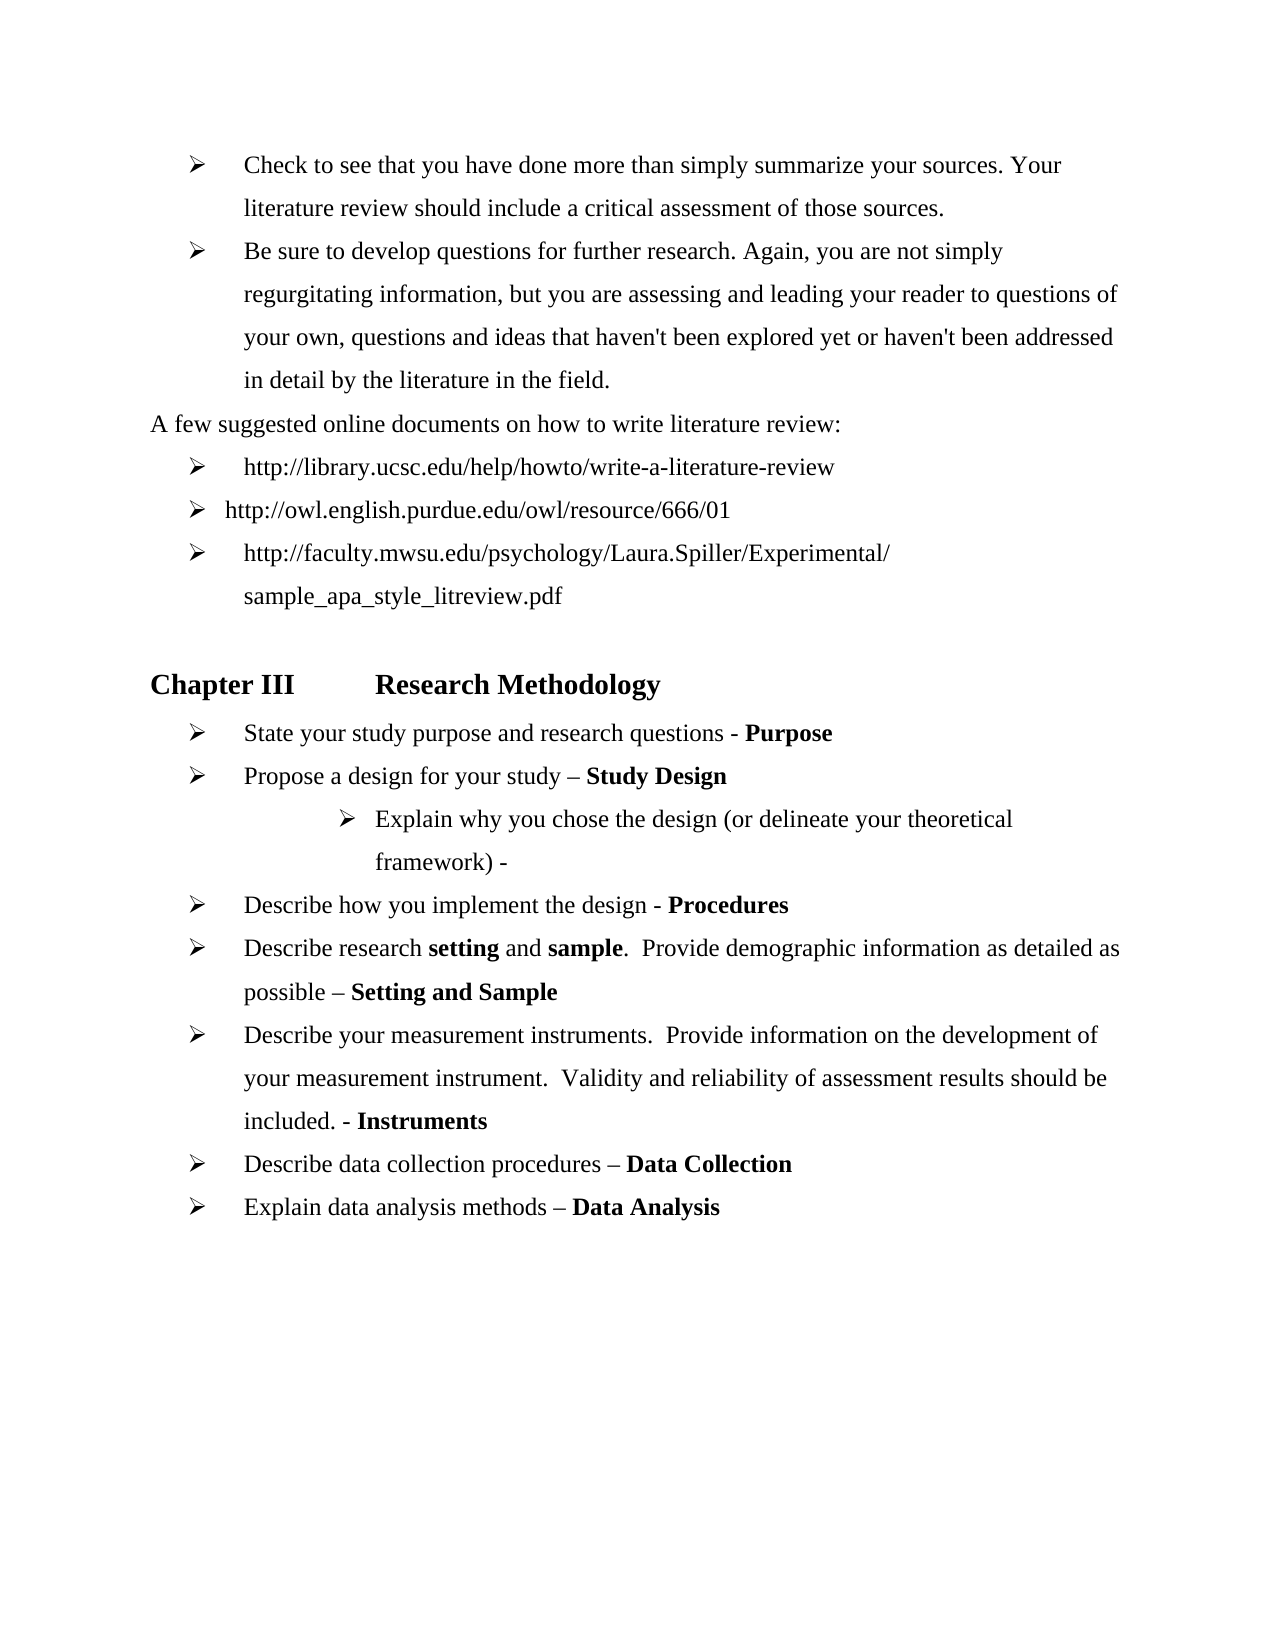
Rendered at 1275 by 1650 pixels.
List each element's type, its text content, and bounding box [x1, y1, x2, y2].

list Describe how you implement the design - Procedures [187, 890, 1125, 919]
list http://owl.english.purdue.edu/owl/resource/666/01 [187, 495, 1125, 524]
list Check to see that you have done more than simply summarize your sources. Your literature review should include a critical assessment of those sources. [187, 150, 1125, 222]
list Be sure to develop questions for further research. Again, you are not simply regurgitating information, but you are assessing and leading your reader to questions of your own, questions and ideas that haven't been explored yet or haven't been addressed in detail by the literature in the field. [187, 236, 1125, 394]
subtitle Chapter III Research Methodology [150, 667, 1125, 701]
list Propose a design for your study – Study Design [187, 761, 1125, 790]
list Describe data collection procedures – Data Collection [187, 1149, 1125, 1178]
list http://library.ucsc.edu/help/howto/write-a-literature-review [187, 452, 1125, 481]
list http://faculty.mwsu.edu/psychology/Laura.Spiller/Experimental/sample_apa_style_litreview.pdf [187, 538, 1125, 610]
list Describe research setting and sample. Provide demographic information as detailed as possible – Setting and Sample [187, 933, 1125, 1005]
text A few suggested online documents on how to write literature review: [150, 409, 1125, 437]
list State your study purpose and research questions - Purpose [187, 718, 1125, 747]
list Explain why you chose the design (or delineate your theoretical framework) - [337, 804, 1125, 876]
list Explain data analysis methods – Data Analysis [187, 1192, 1125, 1221]
list Describe your measurement instruments. Provide information on the development of your measurement instrument. Validity and reliability of assessment results should be included. - Instruments [187, 1020, 1125, 1135]
